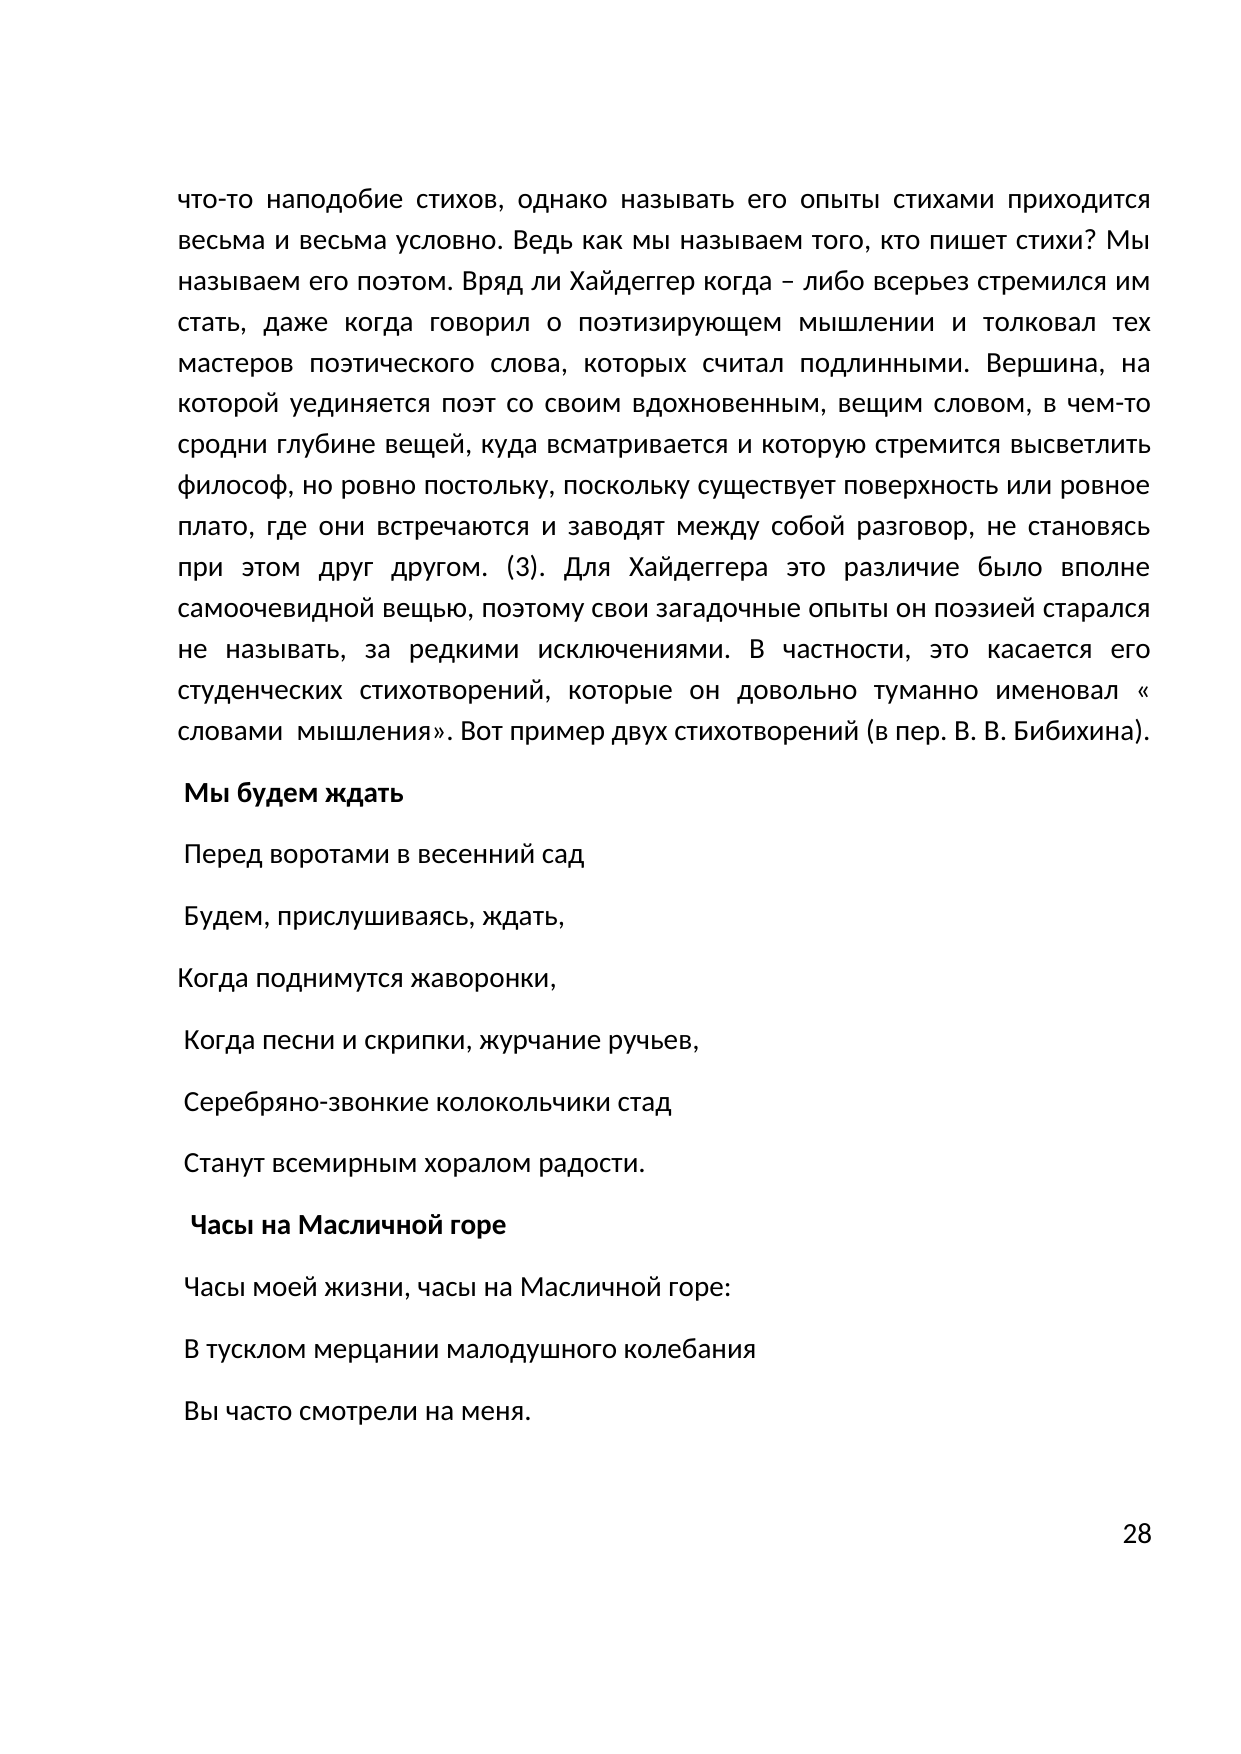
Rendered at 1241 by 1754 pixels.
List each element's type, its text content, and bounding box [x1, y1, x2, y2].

text Будем, прислушиваясь, ждать, [177, 897, 1152, 933]
text Когда песни и скрипки, журчание ручьев, [177, 1021, 1152, 1057]
text Часы моей жизни, часы на Масличной горе: [177, 1268, 1152, 1304]
text что-то наподобие стихов, однако называть его опыты стихами приходится весьма и весьма условно. Ведь как мы называем того, кто пишет стихи? Мы называем его поэтом. Вряд ли Хайдеггер когда – либо всерьез стремился им стать, даже когда говорил о поэтизирующем мышлении и толковал тех мастеров поэтического слова, которых считал подлинными. Вершина, на которой уединяется поэт со своим вдохновенным, вещим словом, в чем-то сродни глубине вещей, куда всматривается и которую стремится высветлить философ, но ровно постольку, поскольку существует поверхность или ровное плато, где они встречаются и заводят между собой разговор, не становясь при этом друг другом. (3). Для Хайдеггера это различие было вполне самоочевидной вещью, поэтому свои загадочные опыты он поэзией старался не называть, за редкими исключениями. В частности, это касается его студенческих стихотворений, которые он довольно туманно именовал « словами мышления». Вот пример двух стихотворений (в пер. В. В. Бибихина). [177, 180, 1152, 748]
text Мы будем ждать [177, 774, 1152, 809]
text Часы на Масличной горе [177, 1206, 1152, 1242]
text Когда поднимутся жаворонки, [177, 959, 1152, 995]
text 28 [177, 1515, 1152, 1551]
text В тусклом мерцании малодушного колебания [177, 1330, 1152, 1365]
text Перед воротами в весенний сад [177, 836, 1152, 871]
text Вы часто смотрели на меня. [177, 1392, 1152, 1427]
text Серебряно-звонкие колокольчики стад [177, 1083, 1152, 1118]
text Станут всемирным хоралом радости. [177, 1144, 1152, 1180]
